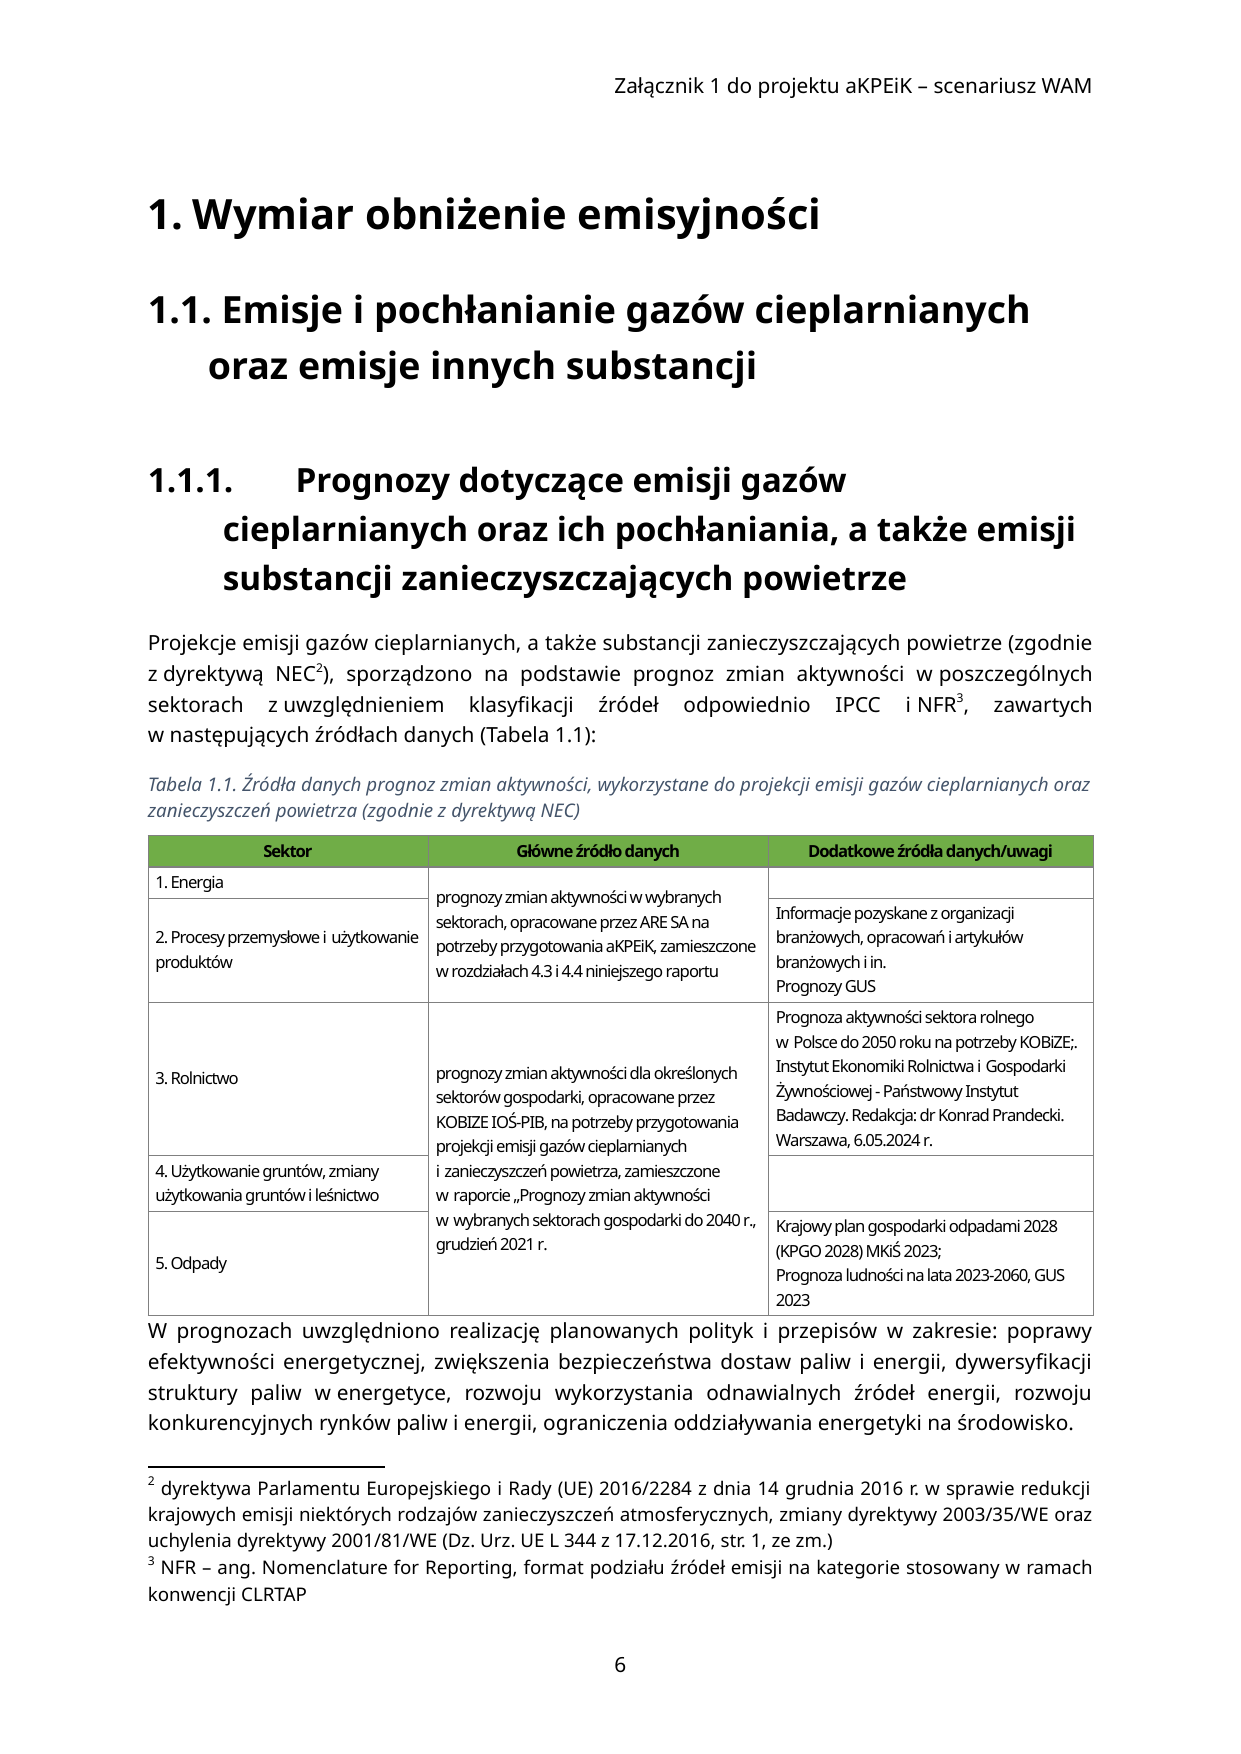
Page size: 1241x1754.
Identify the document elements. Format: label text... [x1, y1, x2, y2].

subtitle Prognozy dotyczące emisji gazów cieplarnianych oraz ich pochłaniania, a także emisji substancji zanieczyszczających powietrze [148, 457, 1093, 600]
table_header Główne źródło danych [429, 836, 768, 866]
table_cell prognozy zmian aktywności w wybranych sektorach, opracowane przez ARE SA na potrzeby przygotowania aKPEiK, zamieszczone w rozdziałach 4.3 i 4.4 niniejszego raportu [429, 868, 768, 1002]
table_cell Informacje pozyskane z organizacji branżowych, opracowań i artykułów branżowych i in. Prognozy GUS [769, 899, 1093, 1002]
table_cell prognozy zmian aktywności dla określonych sektorów gospodarki, opracowane przez KOBIZE IOŚ-PIB, na potrzeby przygotowania projekcji emisji gazów cieplarnianych i zanieczyszczeń powietrza, zamieszczone w raporcie „Prognozy zmian aktywności w wybranych sektorach gospodarki do 2040 r., grudzień 2021 r. [429, 1003, 768, 1315]
table_header Sektor [149, 836, 428, 866]
table_header Dodatkowe źródła danych/uwagi [769, 836, 1093, 866]
table_cell Krajowy plan gospodarki odpadami 2028 (KPGO 2028) MKiŚ 2023; Prognoza ludności na lata 2023-2060, GUS 2023 [769, 1212, 1093, 1315]
table_cell [769, 868, 1093, 897]
table_cell 1. Energia [149, 868, 428, 897]
table_cell 3. Rolnictwo [149, 1003, 428, 1155]
text Projekcje emisji gazów cieplarnianych, a także substancji zanieczyszczających powietrze (zgodnie z dyrektywą NEC), sporządzono na podstawie prognoz zmian aktywności w poszczególnych sektorach z uwzględnieniem klasyfikacji źródeł odpowiednio IPCC i NFR, zawartych w następujących źródłach danych (Tabela 1.1): [148, 628, 1093, 749]
table_cell 2. Procesy przemysłowe i użytkowanie produktów [149, 899, 428, 1002]
text W prognozach uwzględniono realizację planowanych polityk i przepisów w zakresie: poprawy efektywności energetycznej, zwiększenia bezpieczeństwa dostaw paliw i energii, dywersyfikacji struktury paliw w energetyce, rozwoju wykorzystania odnawialnych źródeł energii, rozwoju konkurencyjnych rynków paliw i energii, ograniczenia oddziaływania energetyki na środowisko. [148, 1316, 1093, 1437]
table_cell 4. Użytkowanie gruntów, zmiany użytkowania gruntów i leśnictwo [149, 1156, 428, 1211]
table_cell [769, 1156, 1093, 1211]
subtitle Emisje i pochłanianie gazów cieplarnianych oraz emisje innych substancji [148, 284, 1093, 390]
text Tabela 1.1. Źródła danych prognoz zmian aktywności, wykorzystane do projekcji emisji gazów cieplarnianych oraz zanieczyszczeń powietrza (zgodnie z dyrektywą NEC) [148, 772, 1093, 823]
table_cell 5. Odpady [149, 1212, 428, 1315]
table_cell Prognoza aktywności sektora rolnego w Polsce do 2050 roku na potrzeby KOBiZE;. Instytut Ekonomiki Rolnictwa i Gospodarki Żywnościowej - Państwowy Instytut Badawczy. Redakcja: dr Konrad Prandecki. Warszawa, 6.05.2024 r. [769, 1003, 1093, 1155]
subtitle Wymiar obniżenie emisyjności [148, 185, 1093, 242]
